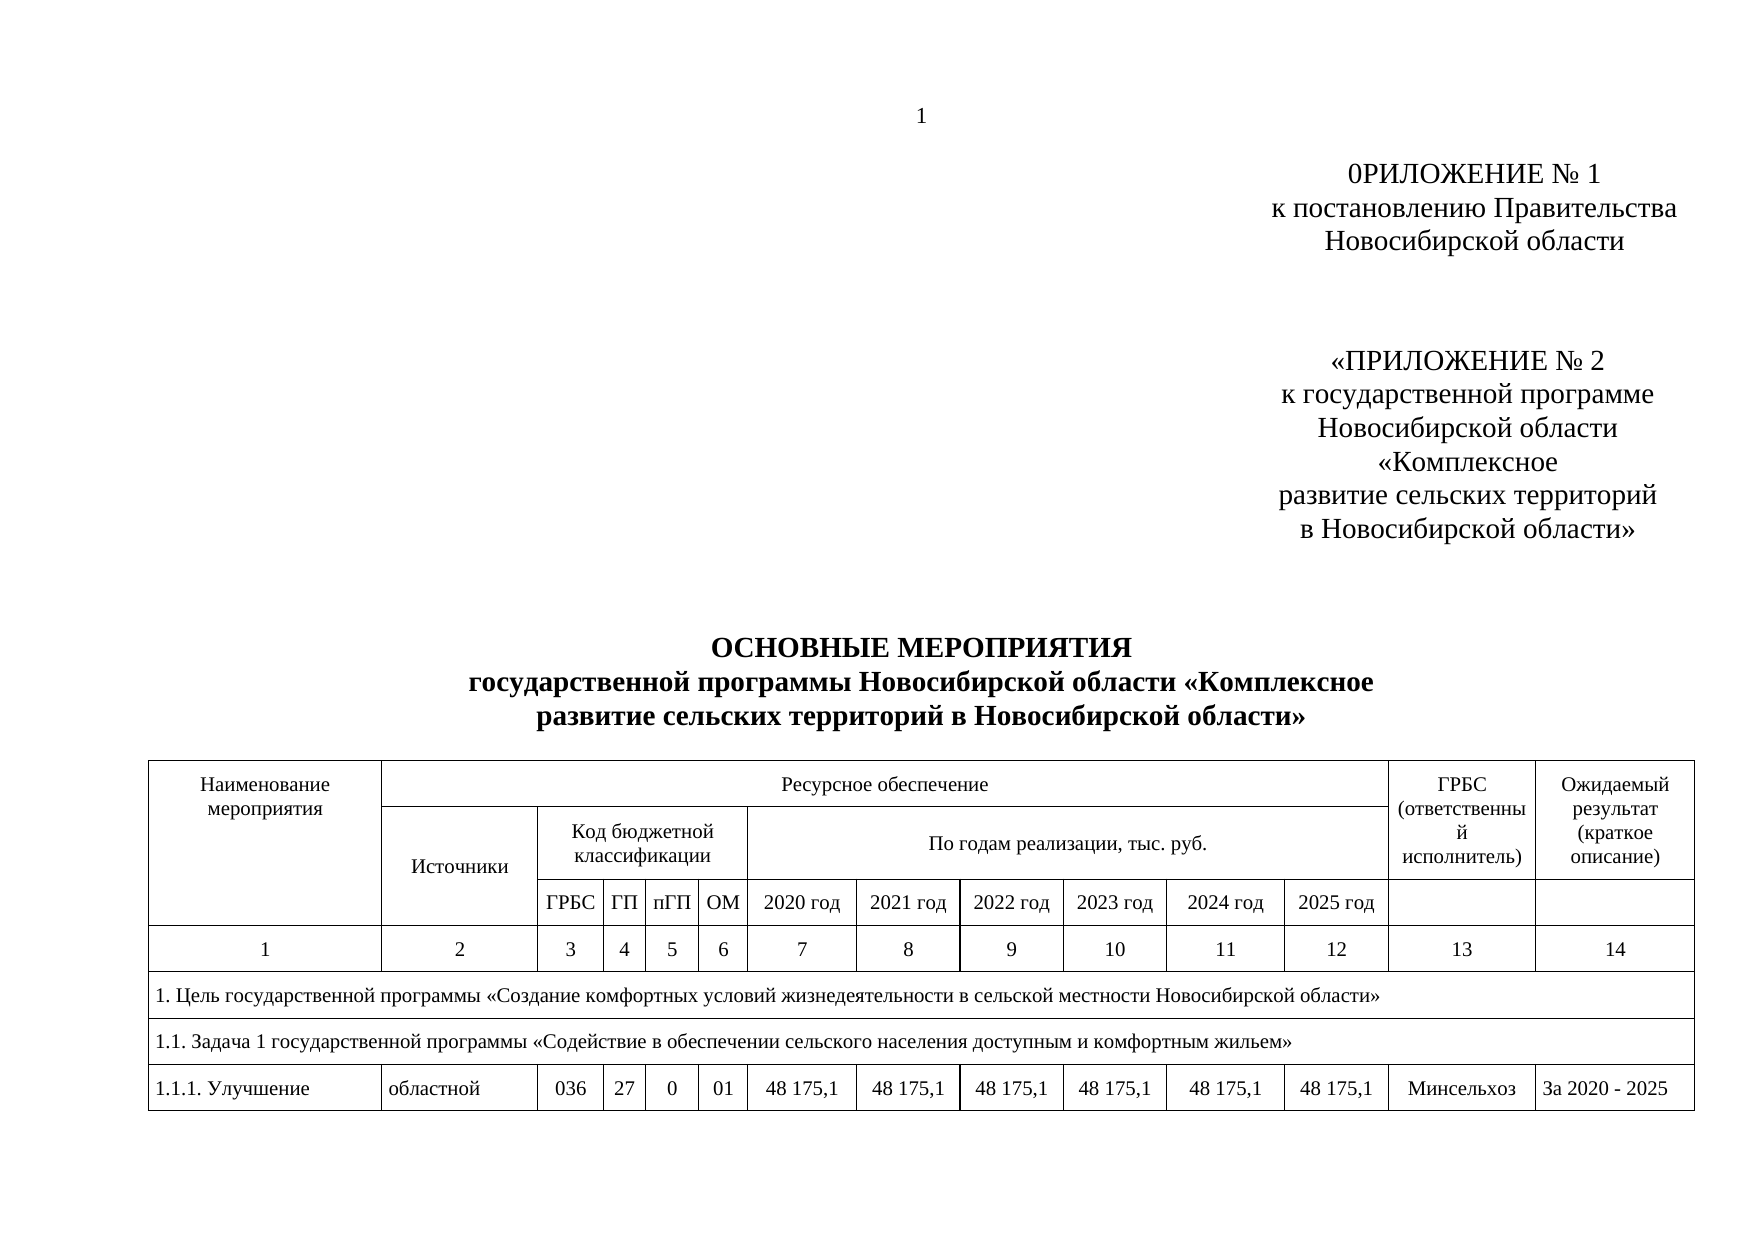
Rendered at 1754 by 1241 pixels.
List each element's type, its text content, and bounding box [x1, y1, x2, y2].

table_header ГРБС (ответственный исполнитель) [1389, 761, 1535, 878]
table_cell По годам реализации, тыс. руб. [748, 807, 1388, 878]
title государственной программы Новосибирской области «Комплексное [148, 664, 1695, 698]
text «ПРИЛОЖЕНИЕ № 2 [1240, 343, 1695, 377]
table_header Ресурсное обеспечение [382, 761, 1388, 806]
table_cell ГП [604, 880, 645, 925]
text к государственной программе [1240, 377, 1695, 410]
table_cell 48 175,1 [748, 1065, 856, 1110]
table_cell 12 [1285, 926, 1388, 971]
table_cell областной бюджет [382, 1065, 537, 1110]
text развитие сельских территорий [1240, 477, 1695, 511]
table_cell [149, 1065, 381, 1110]
table_cell 9 [961, 926, 1063, 971]
text к постановлению Правительства [1254, 190, 1695, 223]
table_cell 27 [604, 1065, 645, 1110]
table_cell 036 [538, 1065, 603, 1110]
table_cell [1536, 880, 1694, 925]
table_cell 2 [382, 926, 537, 971]
table_cell 1 [149, 926, 381, 971]
text 0РИЛОЖЕНИЕ № 1 [1254, 156, 1695, 190]
text Новосибирской области [1254, 223, 1695, 257]
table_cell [1389, 1065, 1535, 1110]
table_cell 2020 год [748, 880, 856, 925]
table_cell 10 [1064, 926, 1166, 971]
text в Новосибирской области» [1240, 511, 1695, 544]
table_cell 6 [699, 926, 747, 971]
table_cell 2022 год [961, 880, 1063, 925]
table_cell 2025 год [1285, 880, 1388, 925]
table_cell ГРБС [538, 880, 603, 925]
table_cell пГП [646, 880, 698, 925]
table_header Наименование мероприятия [149, 761, 381, 925]
table_cell 5 [646, 926, 698, 971]
table_cell 3 [538, 926, 603, 971]
table_cell 4 [604, 926, 645, 971]
table_cell ОМ [699, 880, 747, 925]
text Новосибирской области «Комплексное [1240, 410, 1695, 477]
table_cell 0 [646, 1065, 698, 1110]
table_cell [1389, 880, 1535, 925]
table_cell 2021 год [857, 880, 959, 925]
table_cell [1536, 1065, 1694, 1110]
table_cell 11 [1167, 926, 1284, 971]
table_cell 48 175,1 [961, 1065, 1063, 1110]
table_cell 2023 год [1064, 880, 1166, 925]
table_cell 8 [857, 926, 959, 971]
table_cell 48 175,1 [1064, 1065, 1166, 1110]
table_cell 2024 год [1167, 880, 1284, 925]
table_cell 48 175,1 [857, 1065, 959, 1110]
table_cell 14 [1536, 926, 1694, 971]
table_cell 1.1. Задача 1 государственной программы «Содействие в обеспечении сельского населения доступным и комфортным жильем» [149, 1019, 1694, 1064]
table_cell Источники [382, 807, 537, 925]
table_cell Код бюджетной классификации [538, 807, 747, 878]
table_cell 13 [1389, 926, 1535, 971]
title ОСНОВНЫЕ МЕРОПРИЯТИЯ [148, 631, 1695, 664]
table_cell 48 175,1 [1285, 1065, 1388, 1110]
table_header Ожидаемый результат (краткое описание) [1536, 761, 1694, 878]
table_cell 48 175,1 [1167, 1065, 1284, 1110]
title развитие сельских территорий в Новосибирской области» [148, 698, 1695, 731]
table_cell 1. Цель государственной программы «Создание комфортных условий жизнедеятельности в сельской местности Новосибирской области» [149, 972, 1694, 1017]
table_cell 7 [748, 926, 856, 971]
table_cell 01 [699, 1065, 747, 1110]
